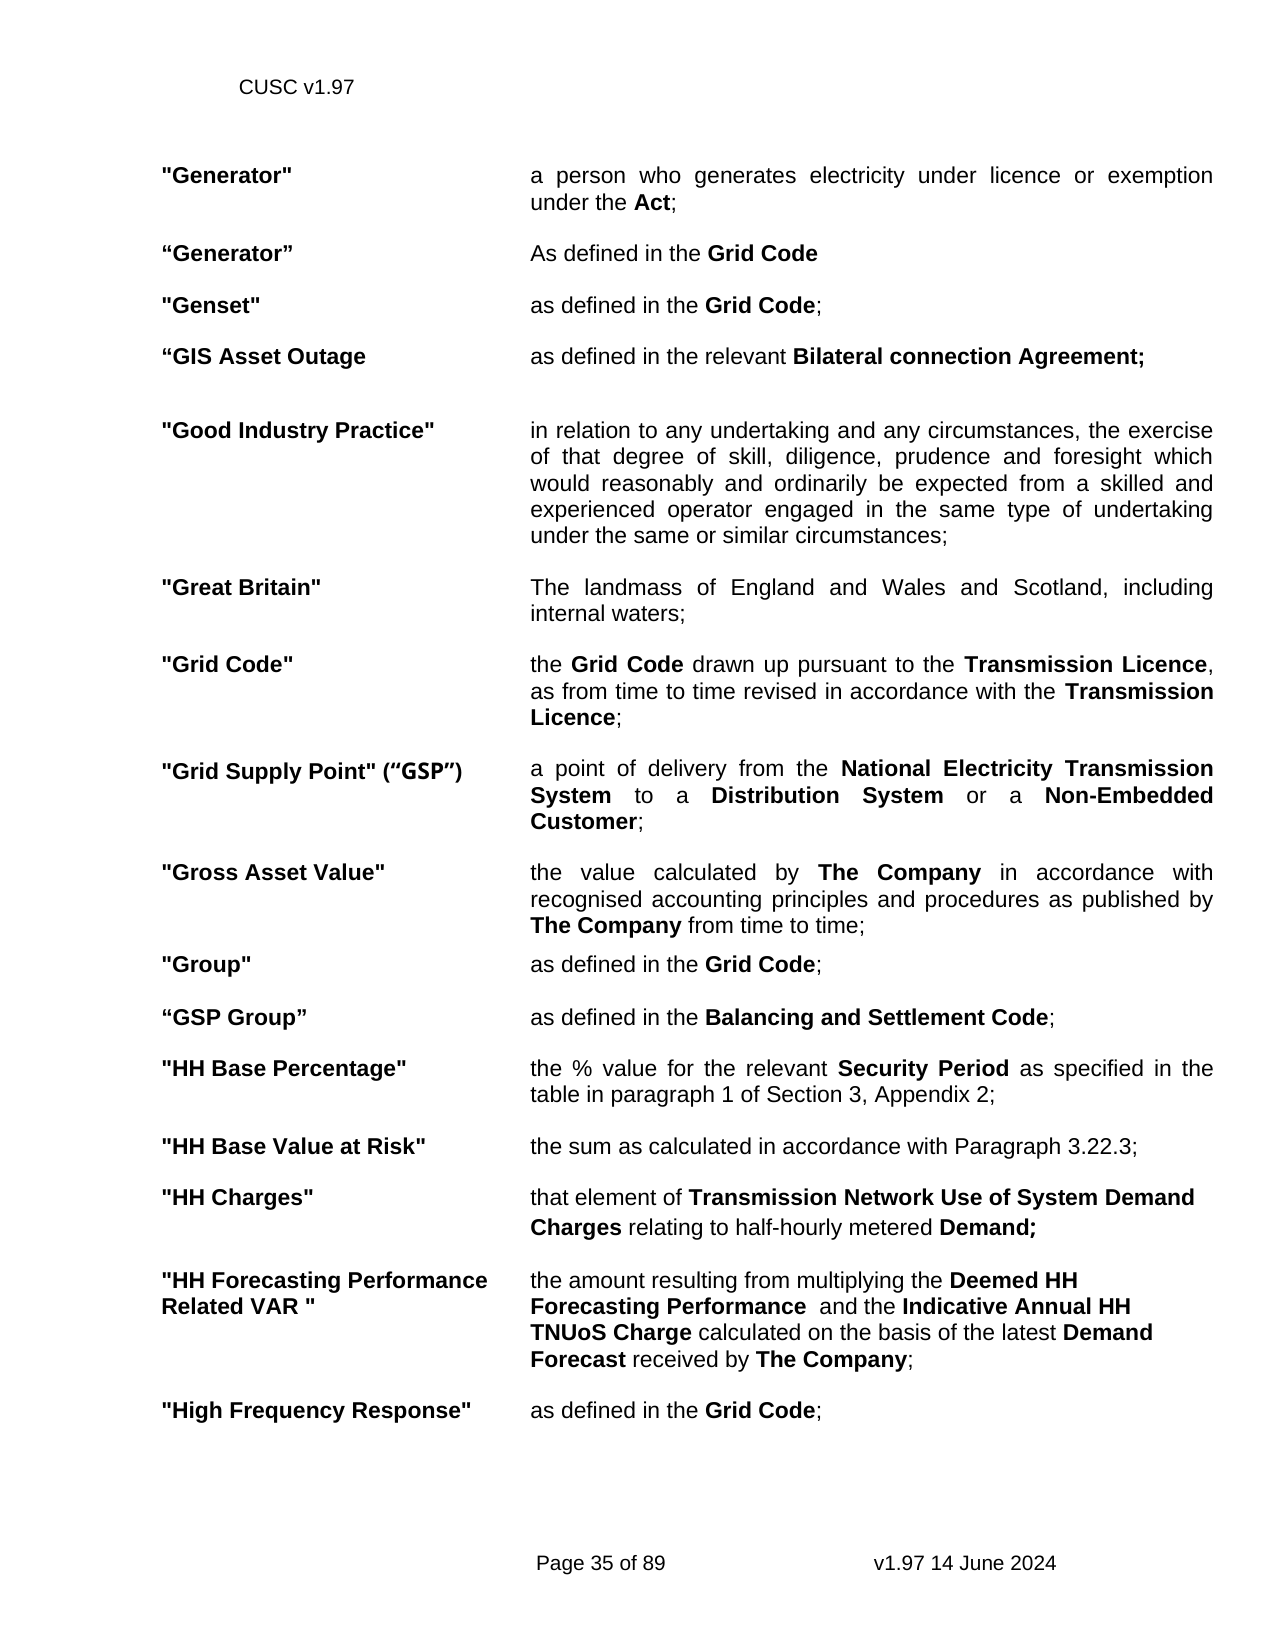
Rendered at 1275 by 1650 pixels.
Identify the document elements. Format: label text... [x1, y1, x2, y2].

table_cell “GIS Asset Outage [150, 330, 519, 404]
table_cell that element of Transmission Network Use of System Demand Charges relating to half-hourly metered Demand; [519, 1184, 1225, 1267]
table_cell the sum as calculated in accordance with Paragraph 3.22.3; [519, 1133, 1225, 1184]
table_cell the amount resulting from multiplying the Deemed HH Forecasting Performance and the Indicative Annual HH TNUoS Charge calculated on the basis of the latest Demand Forecast received by The Company; [519, 1267, 1225, 1397]
table_cell the Grid Code drawn up pursuant to the Transmission Licence, as from time to time revised in accordance with the Transmission Licence; [519, 639, 1225, 743]
table_cell "Genset" [150, 279, 519, 330]
table_cell as defined in the Grid Code; [519, 951, 1225, 1004]
table_cell "Grid Supply Point" (“GSP”) [150, 743, 519, 847]
table_cell as defined in the Balancing and Settlement Code; [519, 1004, 1225, 1055]
table_cell "Good Industry Practice" [150, 404, 519, 561]
table_cell the % value for the relevant Security Period as specified in the table in paragraph 1 of Section 3, Appendix 2; [519, 1055, 1225, 1133]
table_cell As defined in the Grid Code [519, 228, 1225, 279]
table_cell the value calculated by The Company in accordance with recognised accounting principles and procedures as published by The Company from time to time; [519, 847, 1225, 951]
table_cell "Gross Asset Value" [150, 847, 519, 951]
table_cell as defined in the Grid Code; [519, 1397, 1225, 1448]
table_cell "HH Forecasting Performance Related VAR " [150, 1267, 519, 1397]
table_cell as defined in the relevant Bilateral connection Agreement; [519, 330, 1225, 404]
table_cell in relation to any undertaking and any circumstances, the exercise of that degree of skill, diligence, prudence and foresight which would reasonably and ordinarily be expected from a skilled and experienced operator engaged in the same type of undertaking under the same or similar circumstances; [519, 404, 1225, 561]
table_cell “GSP Group” [150, 1004, 519, 1055]
table_cell "HH Base Percentage" [150, 1055, 519, 1133]
table_cell "High Frequency Response" [150, 1397, 519, 1448]
table_cell "Group" [150, 951, 519, 1004]
table_cell "Generator" [150, 150, 519, 228]
table_cell a point of delivery from the National Electricity Transmission System to a Distribution System or a Non-Embedded Customer; [519, 743, 1225, 847]
table_cell "HH Base Value at Risk" [150, 1133, 519, 1184]
table_cell "HH Charges" [150, 1184, 519, 1267]
table_cell a person who generates electricity under licence or exemption under the Act; [519, 150, 1225, 228]
table_cell The landmass of England and Wales and Scotland, including internal waters; [519, 561, 1225, 639]
table_cell "Grid Code" [150, 639, 519, 743]
table_cell “Generator” [150, 228, 519, 279]
table_cell as defined in the Grid Code; [519, 279, 1225, 330]
table_cell "Great Britain" [150, 561, 519, 639]
